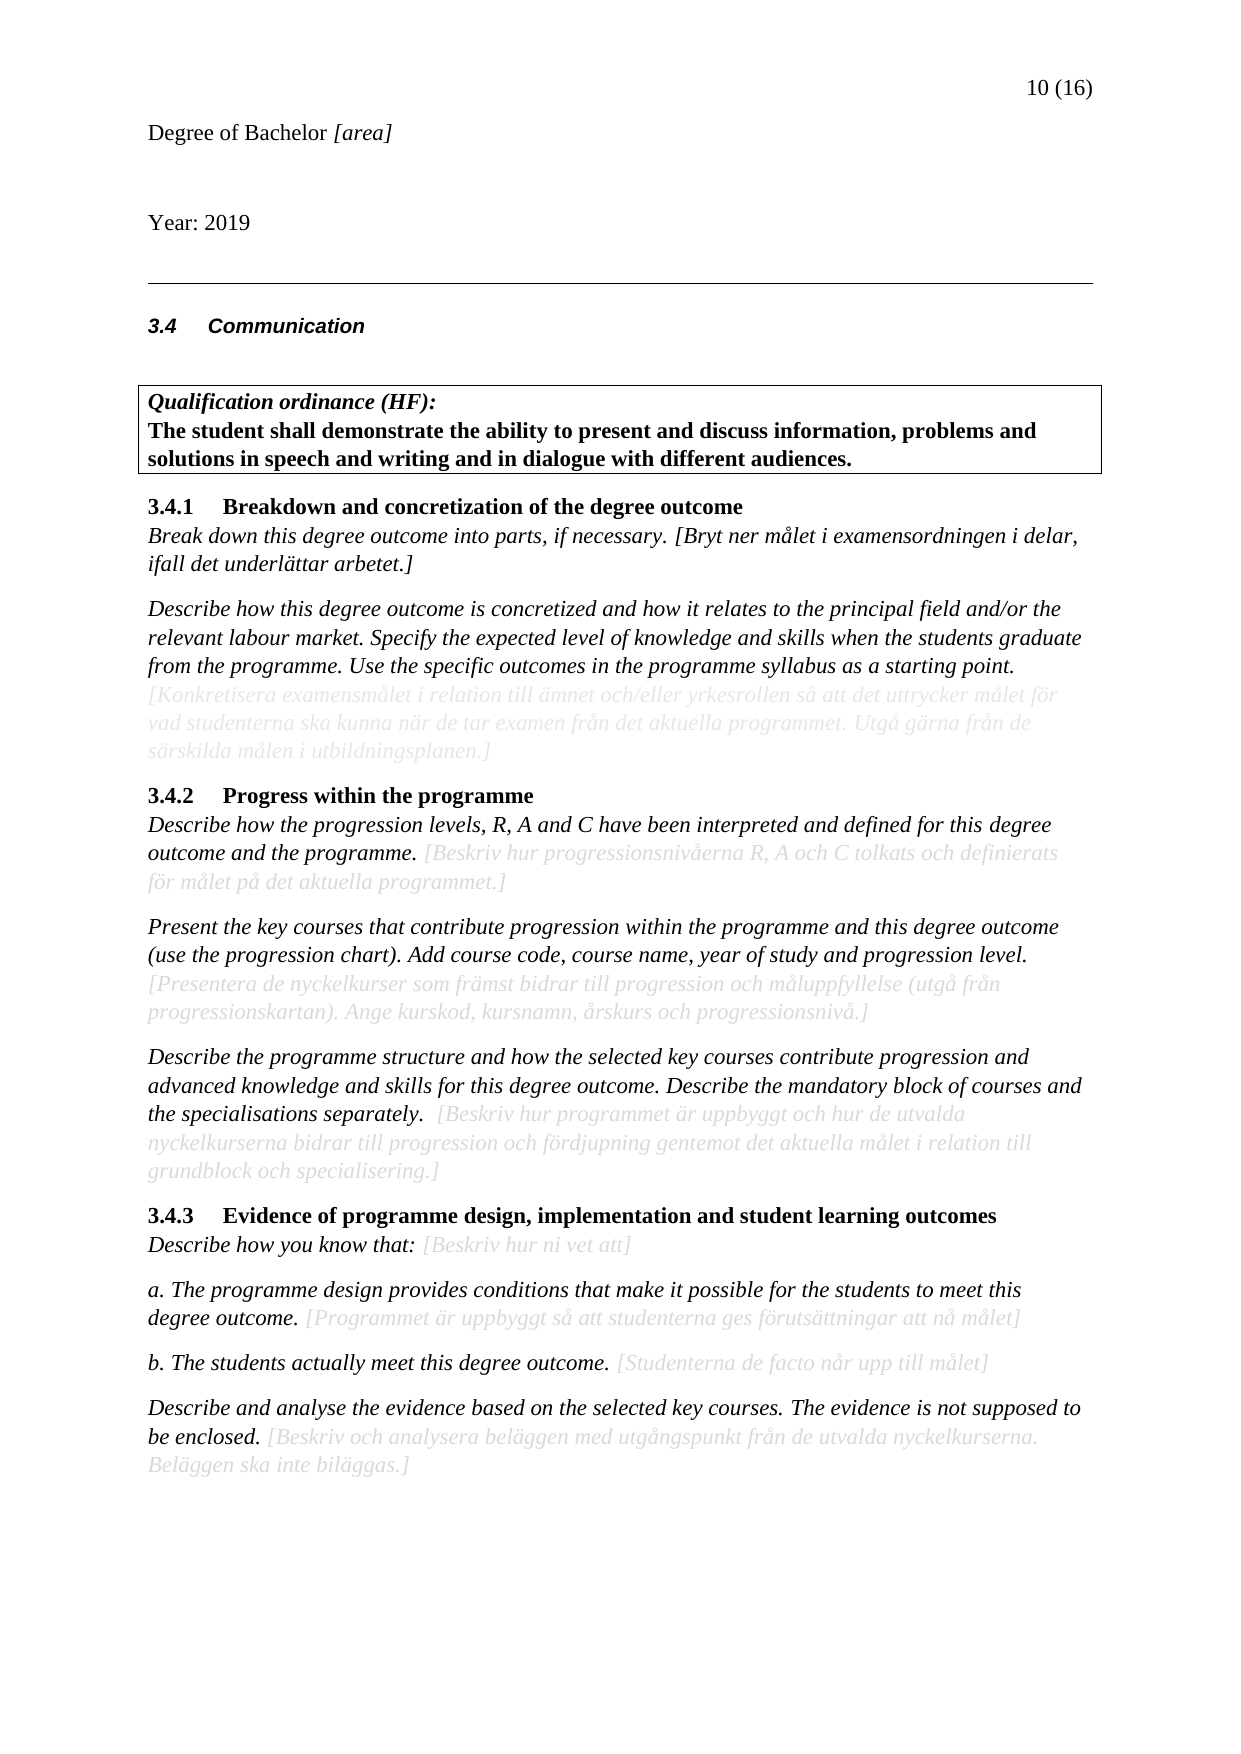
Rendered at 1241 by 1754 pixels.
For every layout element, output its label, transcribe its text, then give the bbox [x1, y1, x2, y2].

text Qualification ordinance (HF): The student shall demonstrate the ability to present and discuss information, problems and solutions in speech and writing and in dialogue with different audiences. [139, 386, 1101, 473]
text Break down this degree outcome into parts, if necessary. [Bryt ner målet i examensordningen i delar, ifall det underlättar arbetet.] [148, 522, 1093, 577]
subtitle Communication [148, 314, 1093, 338]
text b. The students actually meet this degree outcome. [Studenterna de facto når upp till målet] [148, 1349, 1093, 1376]
text a. The programme design provides conditions that make it possible for the students to meet this degree outcome. [Programmet är uppbyggt så att studenterna ges förutsättningar att nå målet] [148, 1276, 1093, 1331]
text Describe how this degree outcome is concretized and how it relates to the principal field and/or the relevant labour market. Specify the expected level of knowledge and skills when the students graduate from the programme. Use the specific outcomes in the programme syllabus as a starting point. [Konkretisera examensmålet i relation till ämnet och/eller yrkesrollen så att det uttrycker målet för vad studenterna ska kunna när de tar examen från det aktuella programmet. Utgå gärna från de särskilda målen i utbildningsplanen.] [148, 595, 1093, 764]
subtitle Progress within the programme [148, 783, 1093, 809]
subtitle Breakdown and concretization of the degree outcome [148, 493, 1093, 520]
text Present the key courses that contribute progression within the programme and this degree outcome (use the progression chart). Add course code, course name, year of study and progression level. [Presentera de nyckelkurser som främst bidrar till progression och måluppfyllelse (utgå från progressionskartan). Ange kurskod, kursnamn, årskurs och progressionsnivå.] [148, 913, 1093, 1025]
subtitle Evidence of programme design, implementation and student learning outcomes [148, 1202, 1093, 1229]
text Describe and analyse the evidence based on the selected key courses. The evidence is not supposed to be enclosed. [Beskriv och analysera beläggen med utgångspunkt från de utvalda nyckelkurserna. Beläggen ska inte biläggas.] [148, 1394, 1093, 1478]
text Describe how you know that: [Beskriv hur ni vet att] [148, 1231, 1093, 1257]
text Describe the programme structure and how the selected key courses contribute progression and advanced knowledge and skills for this degree outcome. Describe the mandatory block of courses and the specialisations separately. [Beskriv hur programmet är uppbyggt och hur de utvalda nyckelkurserna bidrar till progression och fördjupning gentemot det aktuella målet i relation till grundblock och specialisering.] [148, 1043, 1093, 1183]
text Describe how the progression levels, R, A and C have been interpreted and defined for this degree outcome and the programme. [Beskriv hur progressionsnivåerna R, A och C tolkats och definierats för målet på det aktuella programmet.] [148, 811, 1093, 894]
